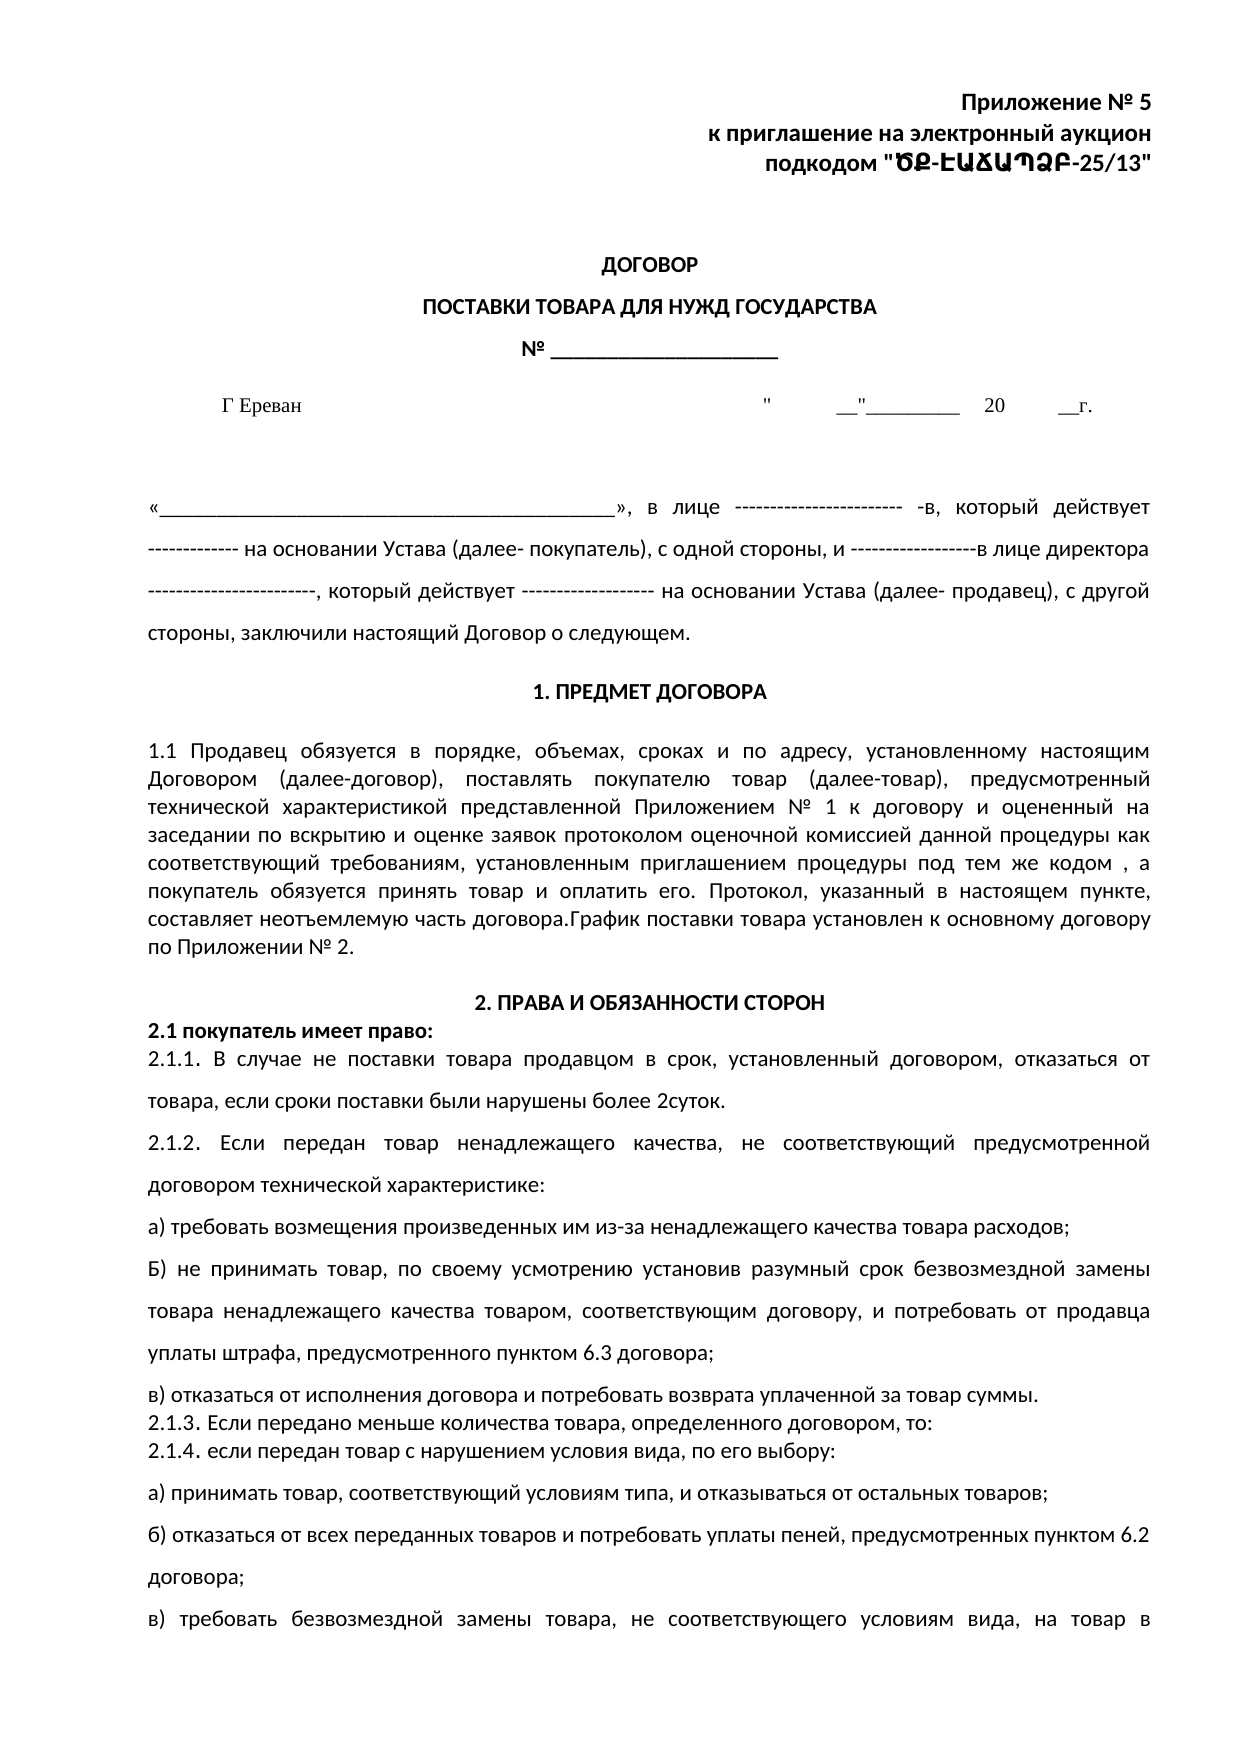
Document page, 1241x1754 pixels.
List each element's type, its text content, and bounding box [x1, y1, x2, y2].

text «________________________________________», в лице ------------------------ -в, который действует ------------- на основании Устава (далее- покупатель), с одной стороны, и ------------------в лице директора ------------------------, который действует ------------------- на основании Устава (далее- продавец), с другой стороны, заключили настоящий Договор о следующем. [148, 492, 1152, 646]
list 2.1.2․ Если передан товар ненадлежащего качества, не соответствующий предусмотренной договором технической характеристике: [148, 1128, 1152, 1198]
text 1. ПРЕДМЕТ ДОГОВОРА [148, 677, 1152, 705]
list 2.1.4․ если передан товар с нарушением условия вида, по его выбору: [148, 1436, 1152, 1464]
text № ____________________ [148, 334, 1152, 362]
text ПОСТАВКИ ТОВАРА ДЛЯ НУЖД ГОСУДАРСТВА [148, 292, 1152, 321]
list 2. ПРАВА И ОБЯЗАННОСТИ СТОРОН [148, 988, 1152, 1016]
list 2.1.1․ В случае не поставки товара продавцом в срок, установленный договором, отказаться от товара, если сроки поставки были нарушены более 2суток. [148, 1044, 1152, 1114]
list Б) не принимать товар, по своему усмотрению установив разумный срок безвозмездной замены товара ненадлежащего качества товаром, соответствующим договору, и потребовать от продавца уплаты штрафа, предусмотренного пунктом 6.3 договора; [148, 1254, 1152, 1366]
text к приглашение на электронный аукцион [177, 117, 1152, 147]
list а) требовать возмещения произведенных им из-за ненадлежащего качества товара расходов; [148, 1212, 1152, 1240]
list а) принимать товар, соответствующий условиям типа, и отказываться от остальных товаров; [148, 1478, 1152, 1506]
text 2.1 покупатель имеет право: [148, 1016, 1152, 1044]
table_header " __"_________ 20 __г. [620, 393, 1104, 434]
text Приложение № 5 [148, 86, 1152, 117]
text в) отказаться от исполнения договора и потребовать возврата уплаченной за товар суммы. [148, 1380, 1152, 1408]
text 2.1.3․ Если передано меньше количества товара, определенного договором, то: [148, 1408, 1152, 1436]
text подкодом "ԾՔ-ԷԱՃԱՊՁԲ-25/13" [177, 147, 1152, 178]
text 1.1 Продавец обязуется в порядке, объемах, сроках и по адресу, установленному настоящим Договором (далее-договор), поставлять покупателю товар (далее-товар), предусмотренный технической характеристикой представленной Приложением № 1 к договору и оцененный на заседании по вскрытию и оценке заявок протоколом оценочной комиссией данной процедуры как соответствующий требованиям, установленным приглашением процедуры под тем же кодом , а покупатель обязуется принять товар и оплатить его. Протокол, указанный в настоящем пункте, составляет неотъемлемую часть договора.График поставки товара установлен к основному договору по Приложении № 2. [148, 736, 1152, 960]
list б) отказаться от всех переданных товаров и потребовать уплаты пеней, предусмотренных пунктом 6.2 договора; [148, 1520, 1152, 1590]
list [148, 1604, 1152, 1632]
table_header Г Ереван [136, 393, 620, 434]
text ДОГОВОР [148, 251, 1152, 278]
